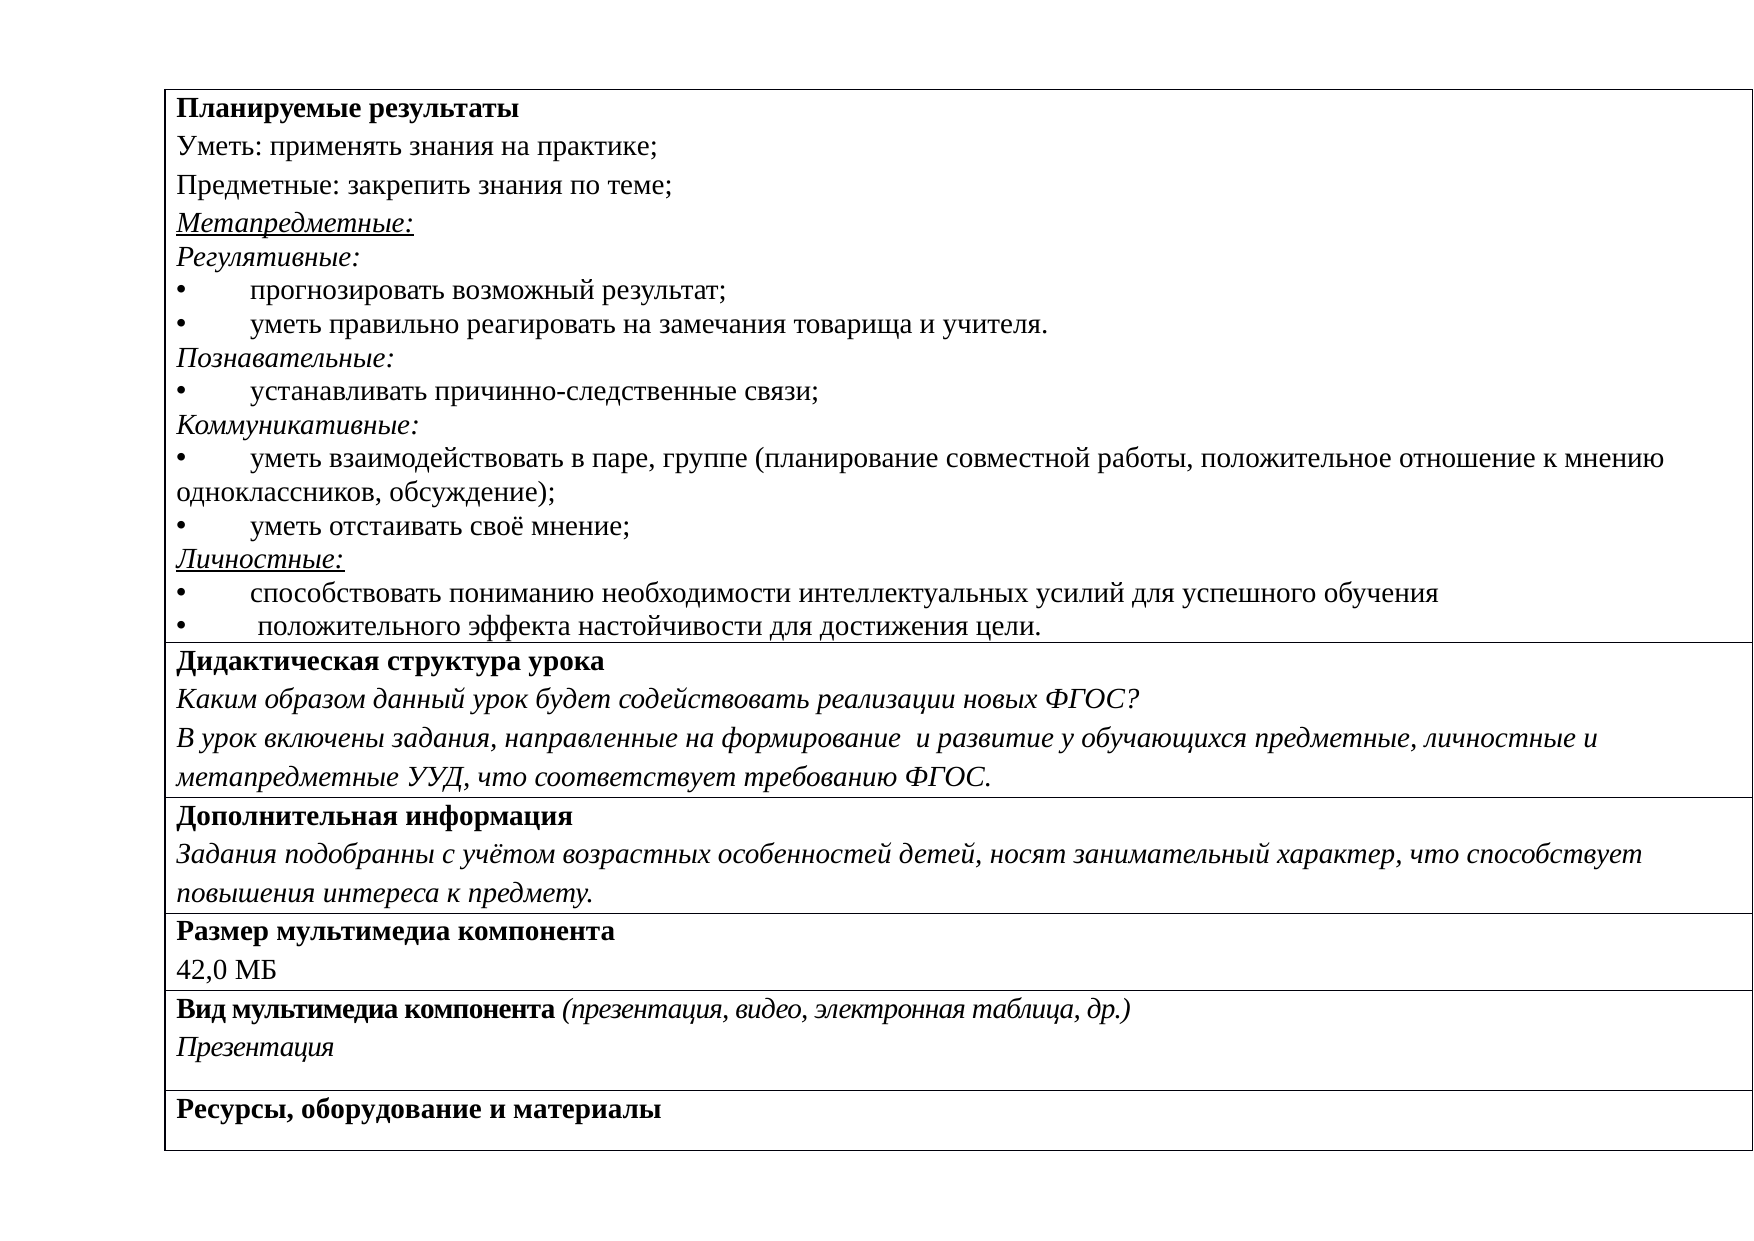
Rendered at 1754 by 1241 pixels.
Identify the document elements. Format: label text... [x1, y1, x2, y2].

table_cell Планируемые результаты Уметь: применять знания на практике; Предметные: закрепить знания по теме; Метапредметные: Регулятивные: прогнозировать возможный результат; уметь правильно реагировать на замечания товарища и учителя. Познавательные: устанавливать причинно-следственные связи; Коммуникативные: уметь взаимодействовать в паре, группе (планирование совместной работы, положительное отношение к мнению одноклассников, обсуждение); уметь отстаивать своё мнение; Личностные: способствовать пониманию необходимости интеллектуальных усилий для успешного обучения положительного эффекта настойчивости для достижения цели. [166, 90, 1752, 642]
table_cell Дидактическая структура урока Каким образом данный урок будет содействовать реализации новых ФГОС? В урок включены задания, направленные на формирование и развитие у обучающихся предметные, личностные и метапредметные УУД, что соответствует требованию ФГОС. [166, 643, 1752, 797]
table_cell Дополнительная информация Задания подобранны с учётом возрастных особенностей детей, носят занимательный характер, что способствует повышения интереса к предмету. [166, 798, 1752, 912]
table_cell Вид мультимедиа компонента (презентация, видео, электронная таблица, др.) Презентация [166, 991, 1752, 1090]
table_cell Размер мультимедиа компонента 42,0 МБ [166, 914, 1752, 990]
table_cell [166, 1091, 1752, 1150]
